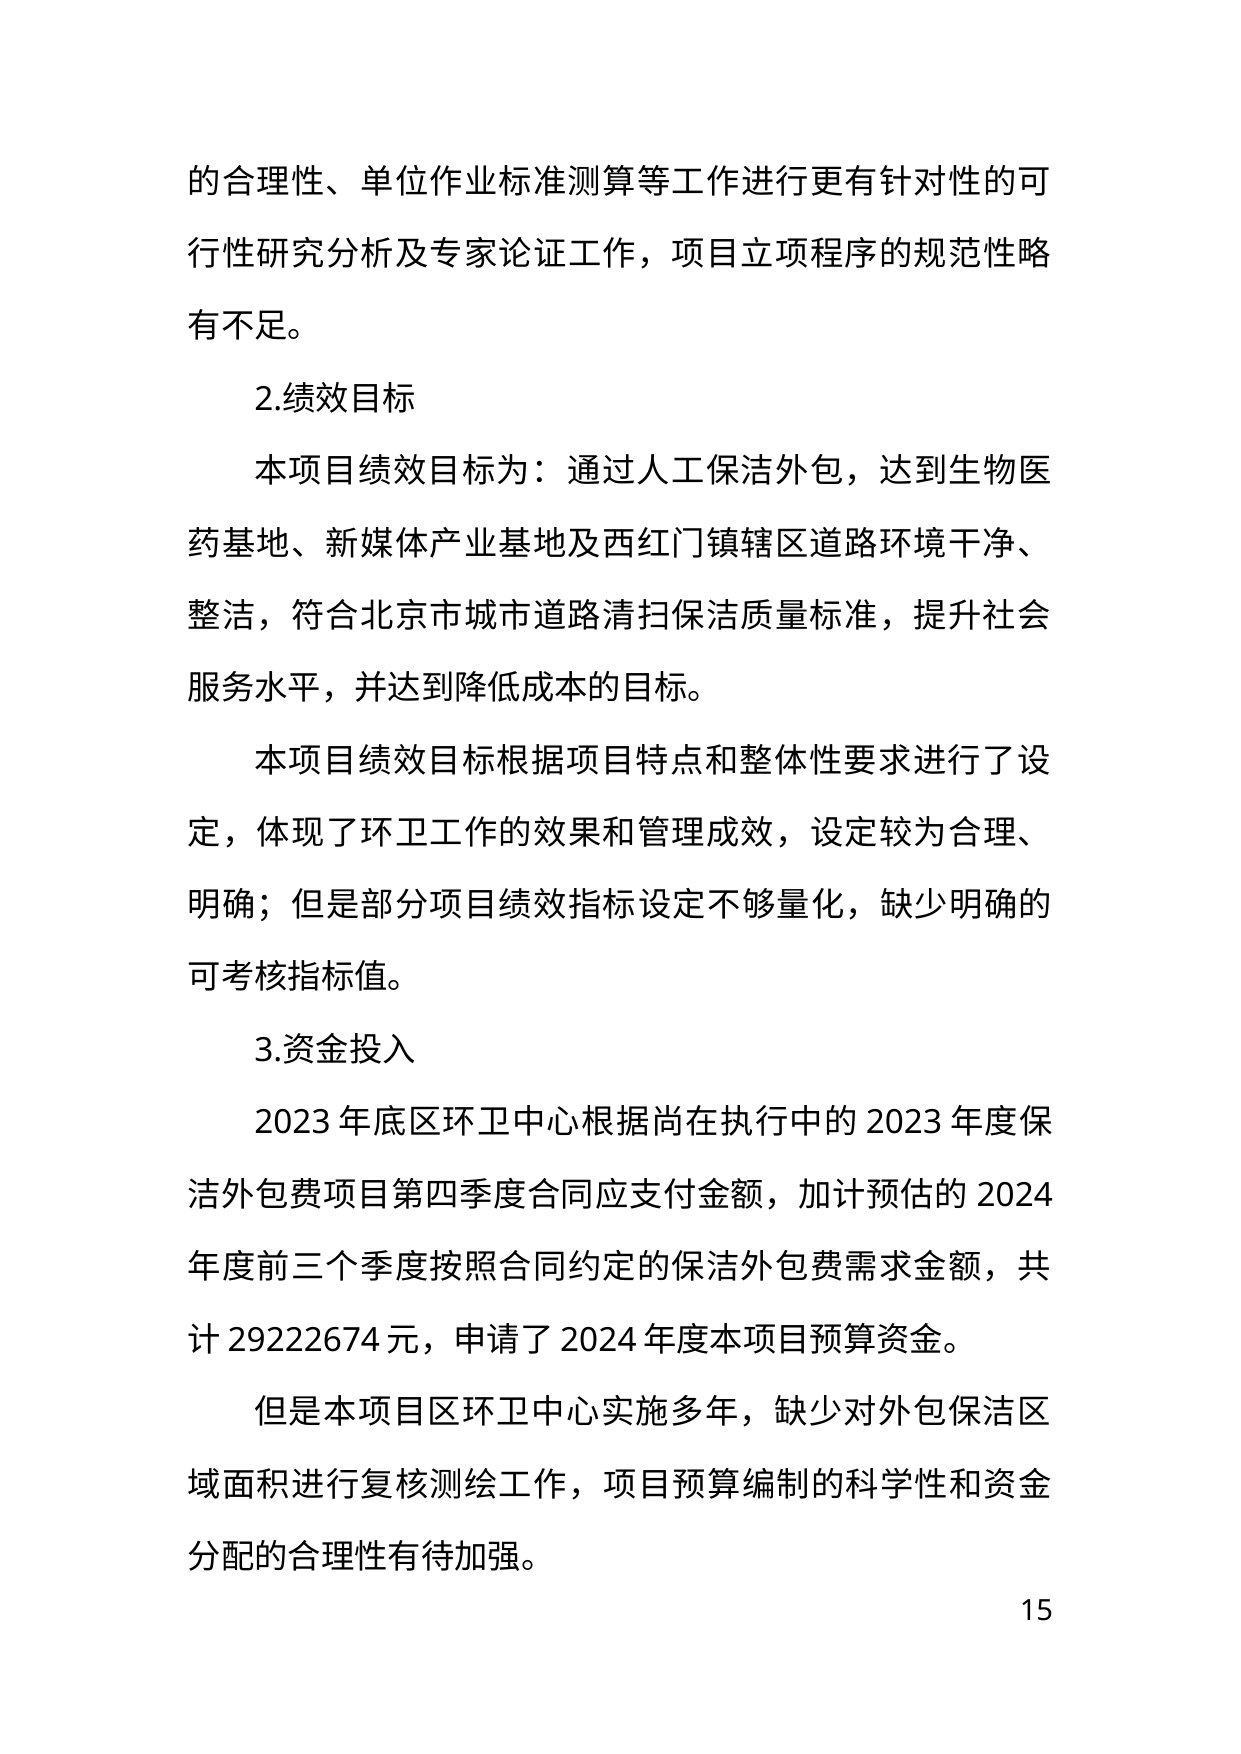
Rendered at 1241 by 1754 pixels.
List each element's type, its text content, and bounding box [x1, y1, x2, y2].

text 2.绩效目标 [187, 372, 1053, 420]
text 但是本项目区环卫中心实施多年，缺少对外包保洁区域面积进行复核测绘工作，项目预算编制的科学性和资金分配的合理性有待加强。 [187, 1385, 1053, 1578]
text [187, 155, 1053, 347]
text 本项目绩效目标为：通过人工保洁外包，达到生物医药基地、新媒体产业基地及西红门镇辖区道路环境干净、整洁，符合北京市城市道路清扫保洁质量标准，提升社会服务水平，并达到降低成本的目标。 [187, 444, 1053, 709]
text 2023年底区环卫中心根据尚在执行中的2023年度保洁外包费项目第四季度合同应支付金额，加计预估的2024年度前三个季度按照合同约定的保洁外包费需求金额，共计29222674元，申请了2024年度本项目预算资金。 [187, 1095, 1053, 1361]
text 3.资金投入 [187, 1022, 1053, 1071]
text 本项目绩效目标根据项目特点和整体性要求进行了设定，体现了环卫工作的效果和管理成效，设定较为合理、明确；但是部分项目绩效指标设定不够量化，缺少明确的可考核指标值。 [187, 733, 1053, 998]
